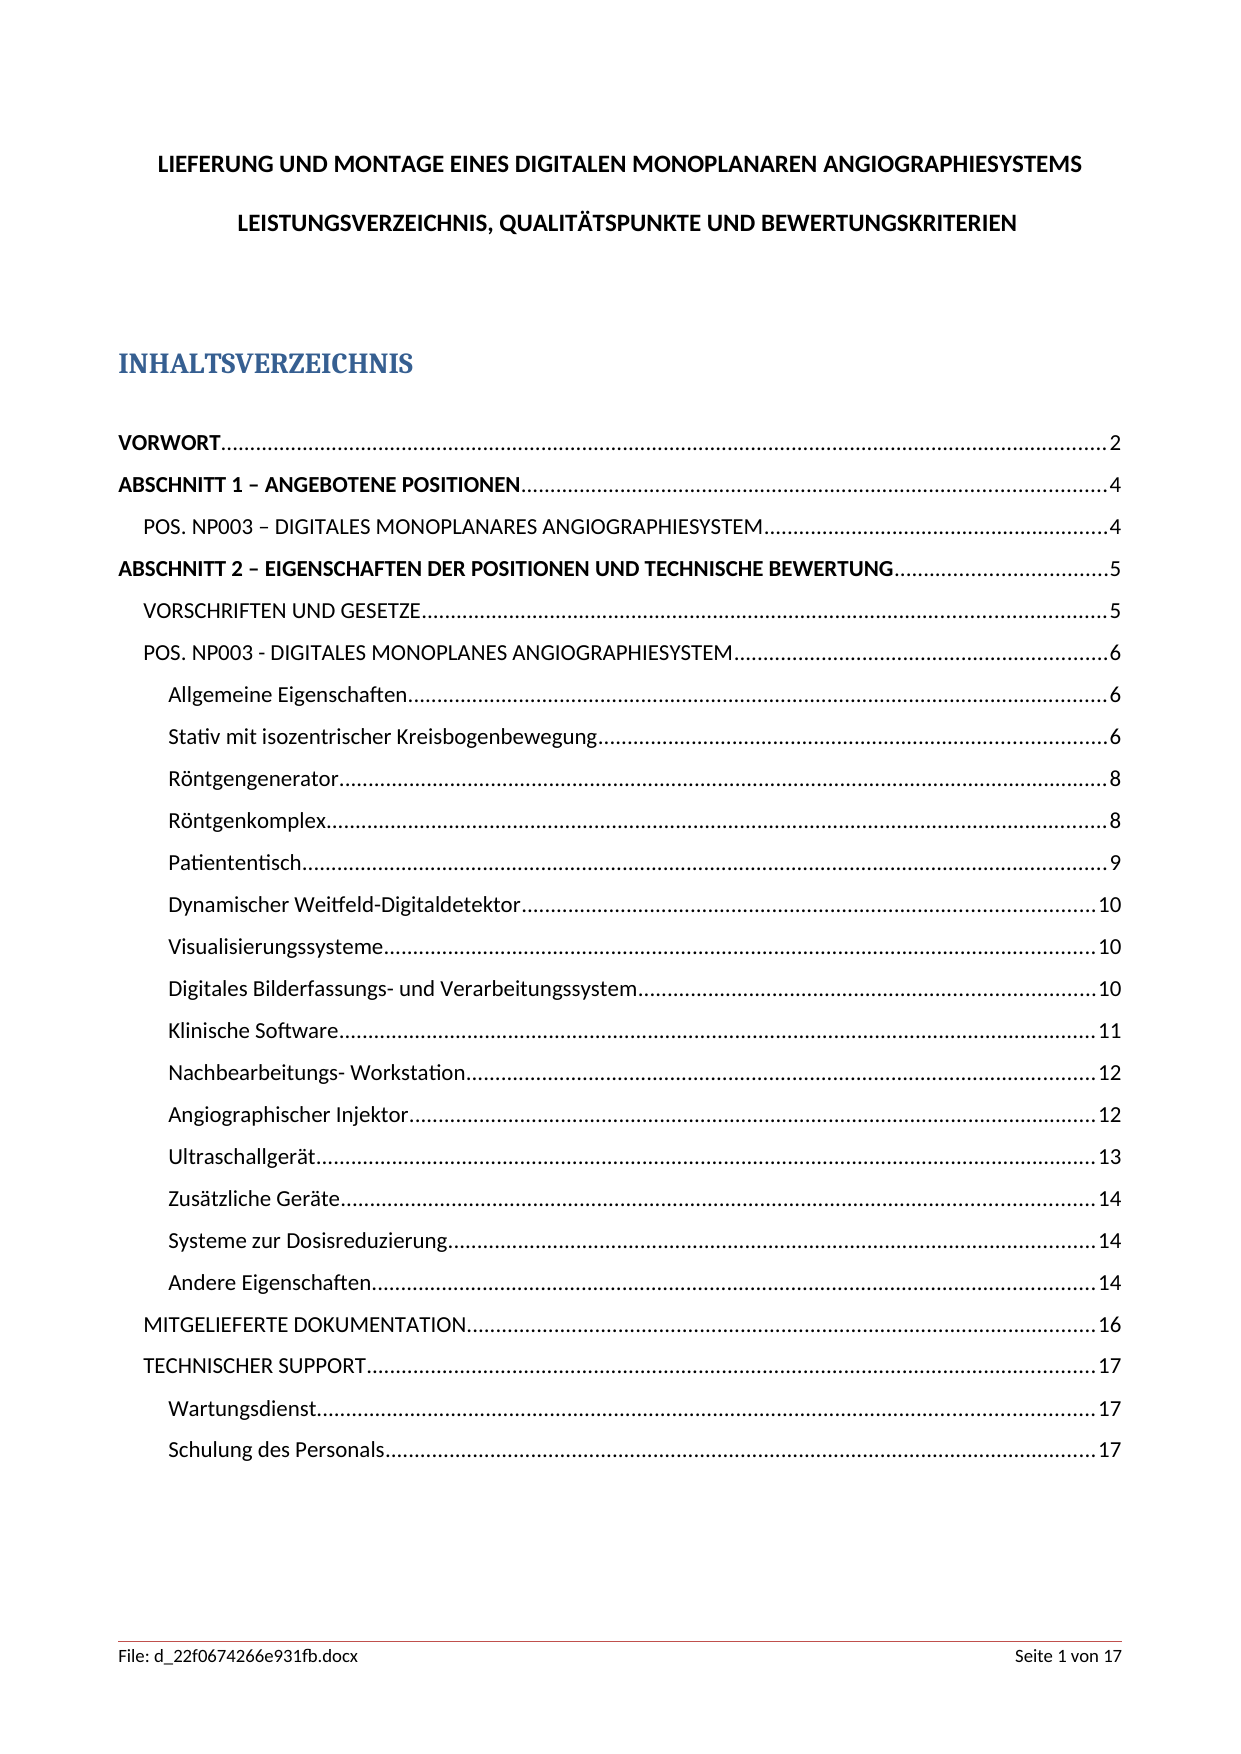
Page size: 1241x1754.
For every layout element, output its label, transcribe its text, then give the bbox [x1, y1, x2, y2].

text LEISTUNGSVERZEICHNIS, QUALITÄTSPUNKTE UND BEWERTUNGSKRITERIEN [155, 207, 1100, 238]
text LIEFERUNG UND MONTAGE EINES DIGITALEN MONOPLANAREN ANGIOGRAPHIESYSTEMS [118, 148, 1122, 178]
